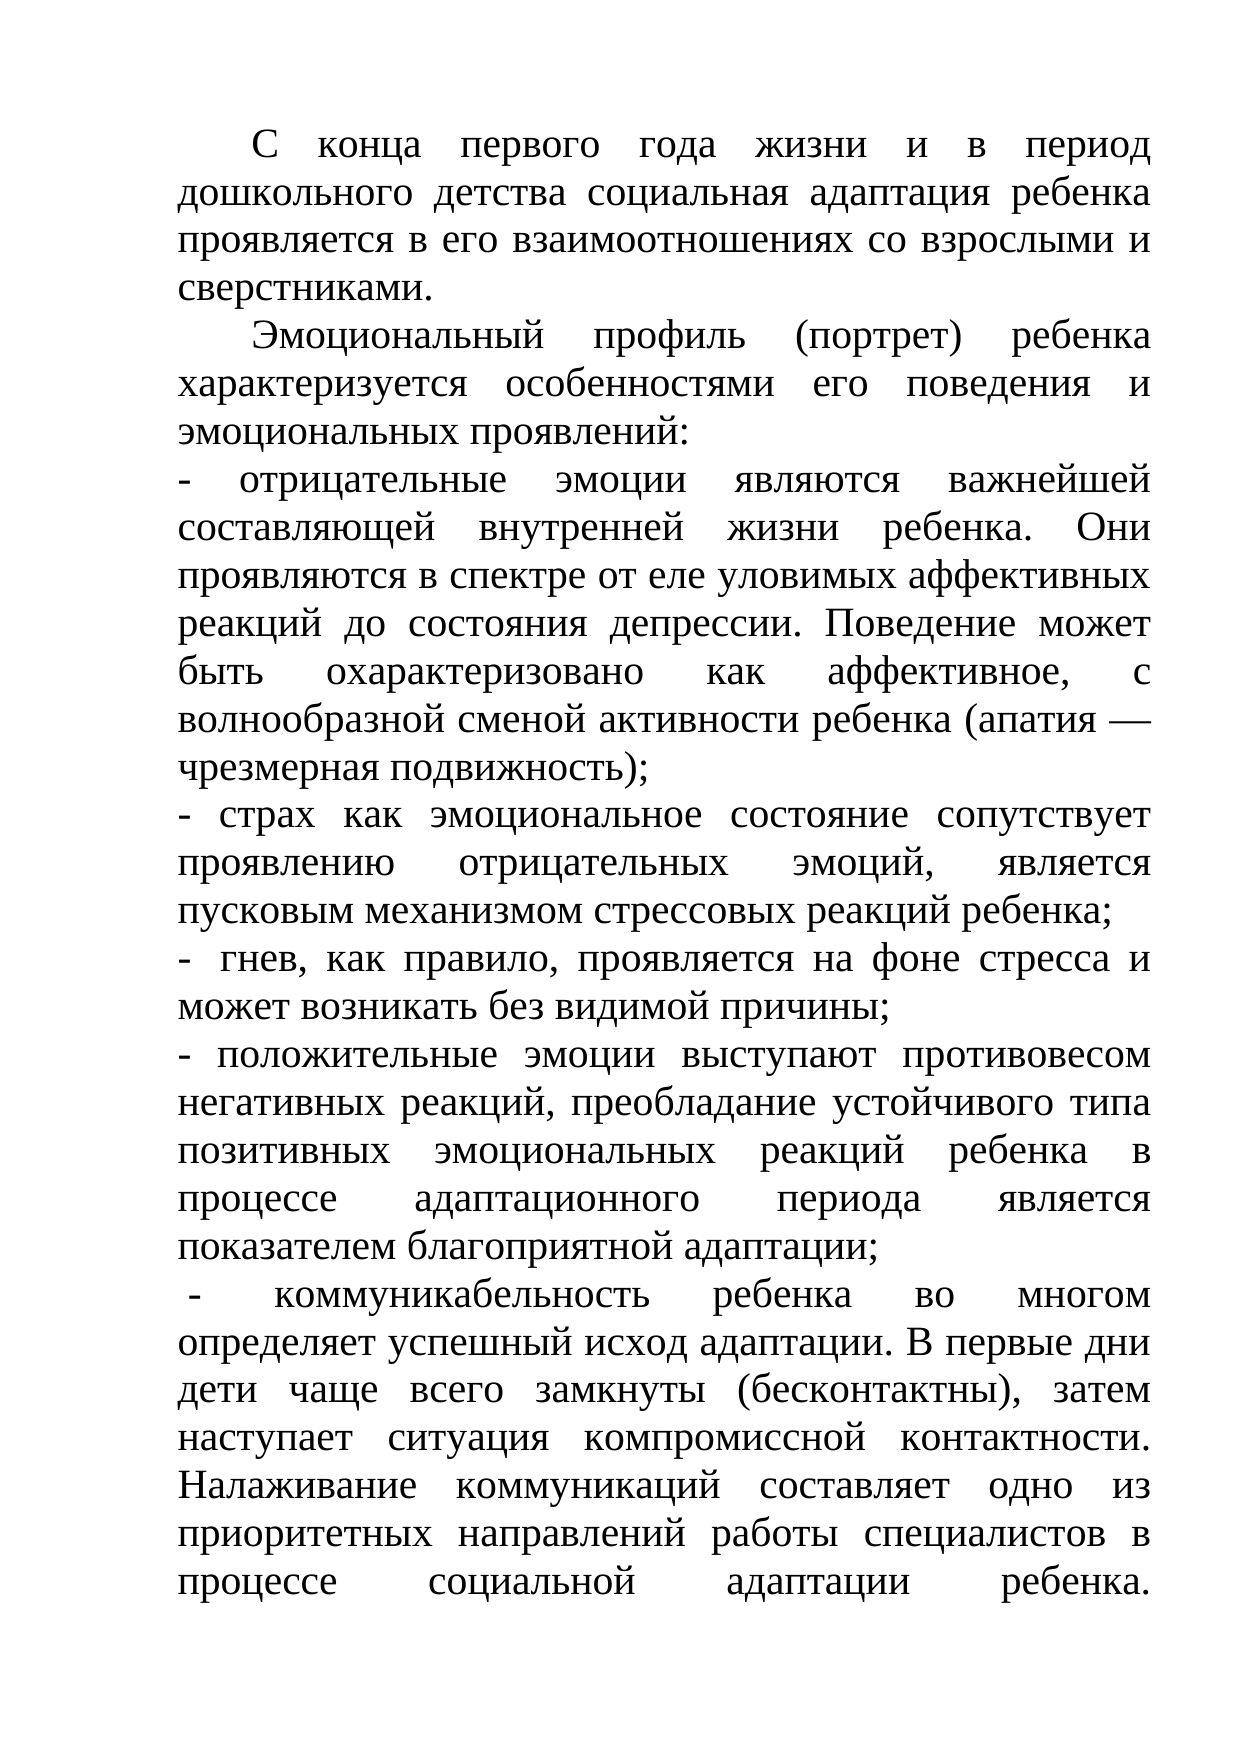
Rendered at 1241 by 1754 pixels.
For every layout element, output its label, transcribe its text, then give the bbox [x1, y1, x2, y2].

text Эмоциональный профиль (портрет) ребенка характеризуется особенностями его поведения и эмоциональных проявлений: [177, 310, 1152, 453]
text - положительные эмоции выступают противовесом негативных реакций, преобладание устойчивого типа позитивных эмоциональных реакций ребенка в процессе адаптационного периода является показателем благоприятной адаптации; [177, 1028, 1152, 1268]
text - отрицательные эмоции являются важнейшей составляющей внутренней жизни ребенка. Они проявляются в спектре от еле уловимых аффективных реакций до состояния депрессии. Поведение может быть охарактеризовано как аффективное, с волнообразной сменой активности ребенка (апатия — чрезмерная подвижность); [177, 453, 1152, 789]
text - гнев, как правило, проявляется на фоне стресса и может возникать без видимой причины; [177, 933, 1152, 1028]
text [177, 1268, 1152, 1603]
text - страх как эмоциональное состояние сопутствует проявлению отрицательных эмоций, является пусковым механизмом стрессовых реакций ребенка; [177, 789, 1152, 933]
text С конца первого года жизни и в период дошкольного детства социальная адаптация ребенка проявляется в его взаимоотношениях со взрослыми и сверстниками. [177, 118, 1152, 310]
